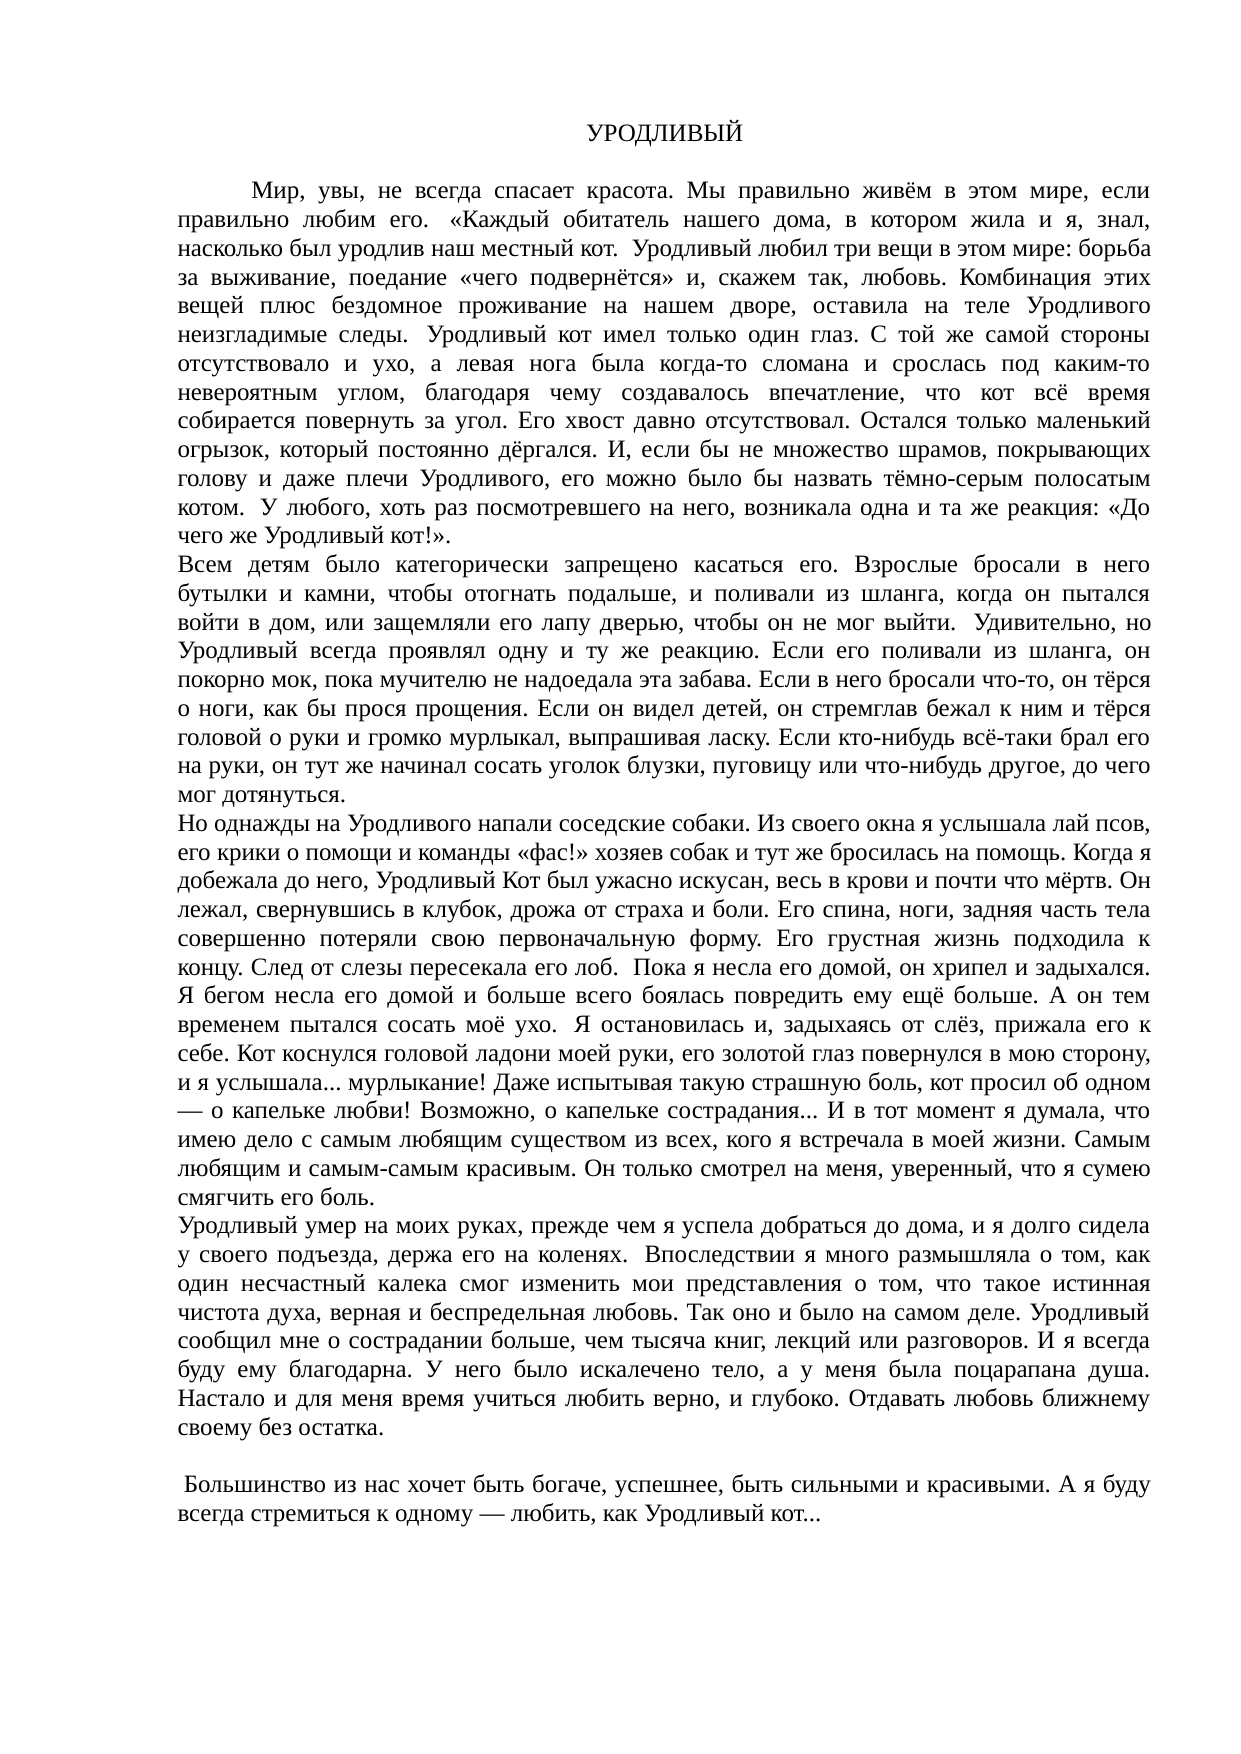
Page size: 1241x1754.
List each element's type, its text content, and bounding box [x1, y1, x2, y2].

text Мир, увы, не всегда спасает красота. Мы правильно живём в этом мире, если правильно любим его. «Каждый обитатель нашего дома, в котором жила и я, знал, насколько был уродлив наш местный кот. Уродливый любил три вещи в этом мире: борьба за выживание, поедание «чего подвернётся» и, скажем так, любовь. Комбинация этих вещей плюс бездомное проживание на нашем дворе, оставила на теле Уродливого неизгладимые следы. Уродливый кот имел только один глаз. С той же самой стороны отсутствовало и ухо, а левая нога была когда-то сломана и срослась под каким-то невероятным углом, благодаря чему создавалось впечатление, что кот всё время собирается повернуть за угол. Его хвост давно отсутствовал. Остался только маленький огрызок, который постоянно дёргался. И, если бы не множество шрамов, покрывающих голову и даже плечи Уродливого, его можно было бы назвать тёмно-серым полосатым котом. У любого, хоть раз посмотревшего на него, возникала одна и та же реакция: «До чего же Уродливый кот!». [177, 176, 1152, 549]
text Всем детям было категорически запрещено касаться его. Взрослые бросали в него бутылки и камни, чтобы отогнать подальше, и поливали из шланга, когда он пытался войти в дом, или защемляли его лапу дверью, чтобы он не мог выйти. Удивительно, но Уродливый всегда проявлял одну и ту же реакцию. Если его поливали из шланга, он покорно мок, пока мучителю не надоедала эта забава. Если в него бросали что-то, он тёрся о ноги, как бы прося прощения. Если он видел детей, он стремглав бежал к ним и тёрся головой о руки и громко мурлыкал, выпрашивая ласку. Если кто-нибудь всё-таки брал его на руки, он тут же начинал сосать уголок блузки, пуговицу или что-нибудь другое, до чего мог дотянуться. [177, 549, 1152, 808]
text Уродливый умер на моих руках, прежде чем я успела добраться до дома, и я долго сидела у своего подъезда, держа его на коленях. Впоследствии я много размышляла о том, как один несчастный калека смог изменить мои представления о том, что такое истинная чистота духа, верная и беспредельная любовь. Так оно и было на самом деле. Уродливый сообщил мне о сострадании больше, чем тысяча книг, лекций или разговоров. И я всегда буду ему благодарна. У него было искалечено тело, а у меня была поцарапана душа. Настало и для меня время учиться любить верно, и глубоко. Отдавать любовь ближнему своему без остатка. [177, 1211, 1152, 1441]
text Но однажды на Уродливого напали соседские собаки. Из своего окна я услышала лай псов, его крики о помощи и команды «фас!» хозяев собак и тут же бросилась на помощь. Когда я добежала до него, Уродливый Кот был ужасно искусан, весь в крови и почти что мёртв. Он лежал, свернувшись в клубок, дрожа от страха и боли. Его спина, ноги, задняя часть тела совершенно потеряли свою первоначальную форму. Его грустная жизнь подходила к концу. След от слезы пересекала его лоб. Пока я несла его домой, он хрипел и задыхался. Я бегом несла его домой и больше всего боялась повредить ему ещё больше. А он тем временем пытался сосать моё ухо. Я остановилась и, задыхаясь от слёз, прижала его к себе. Кот коснулся головой ладони моей руки, его золотой глаз повернулся в мою сторону, и я услышала... мурлыкание! Даже испытывая такую страшную боль, кот просил об одном ― о капельке любви! Возможно, о капельке сострадания... И в тот момент я думала, что имею дело с самым любящим существом из всех, кого я встречала в моей жизни. Самым любящим и самым-самым красивым. Он только смотрел на меня, уверенный, что я сумею смягчить его боль. [177, 808, 1152, 1211]
text УРОДЛИВЫЙ [177, 118, 1152, 147]
text Большинство из нас хочет быть богаче, успешнее, быть сильными и красивыми. А я буду всегда стремиться к одному ― любить, как Уродливый кот... [177, 1469, 1152, 1527]
